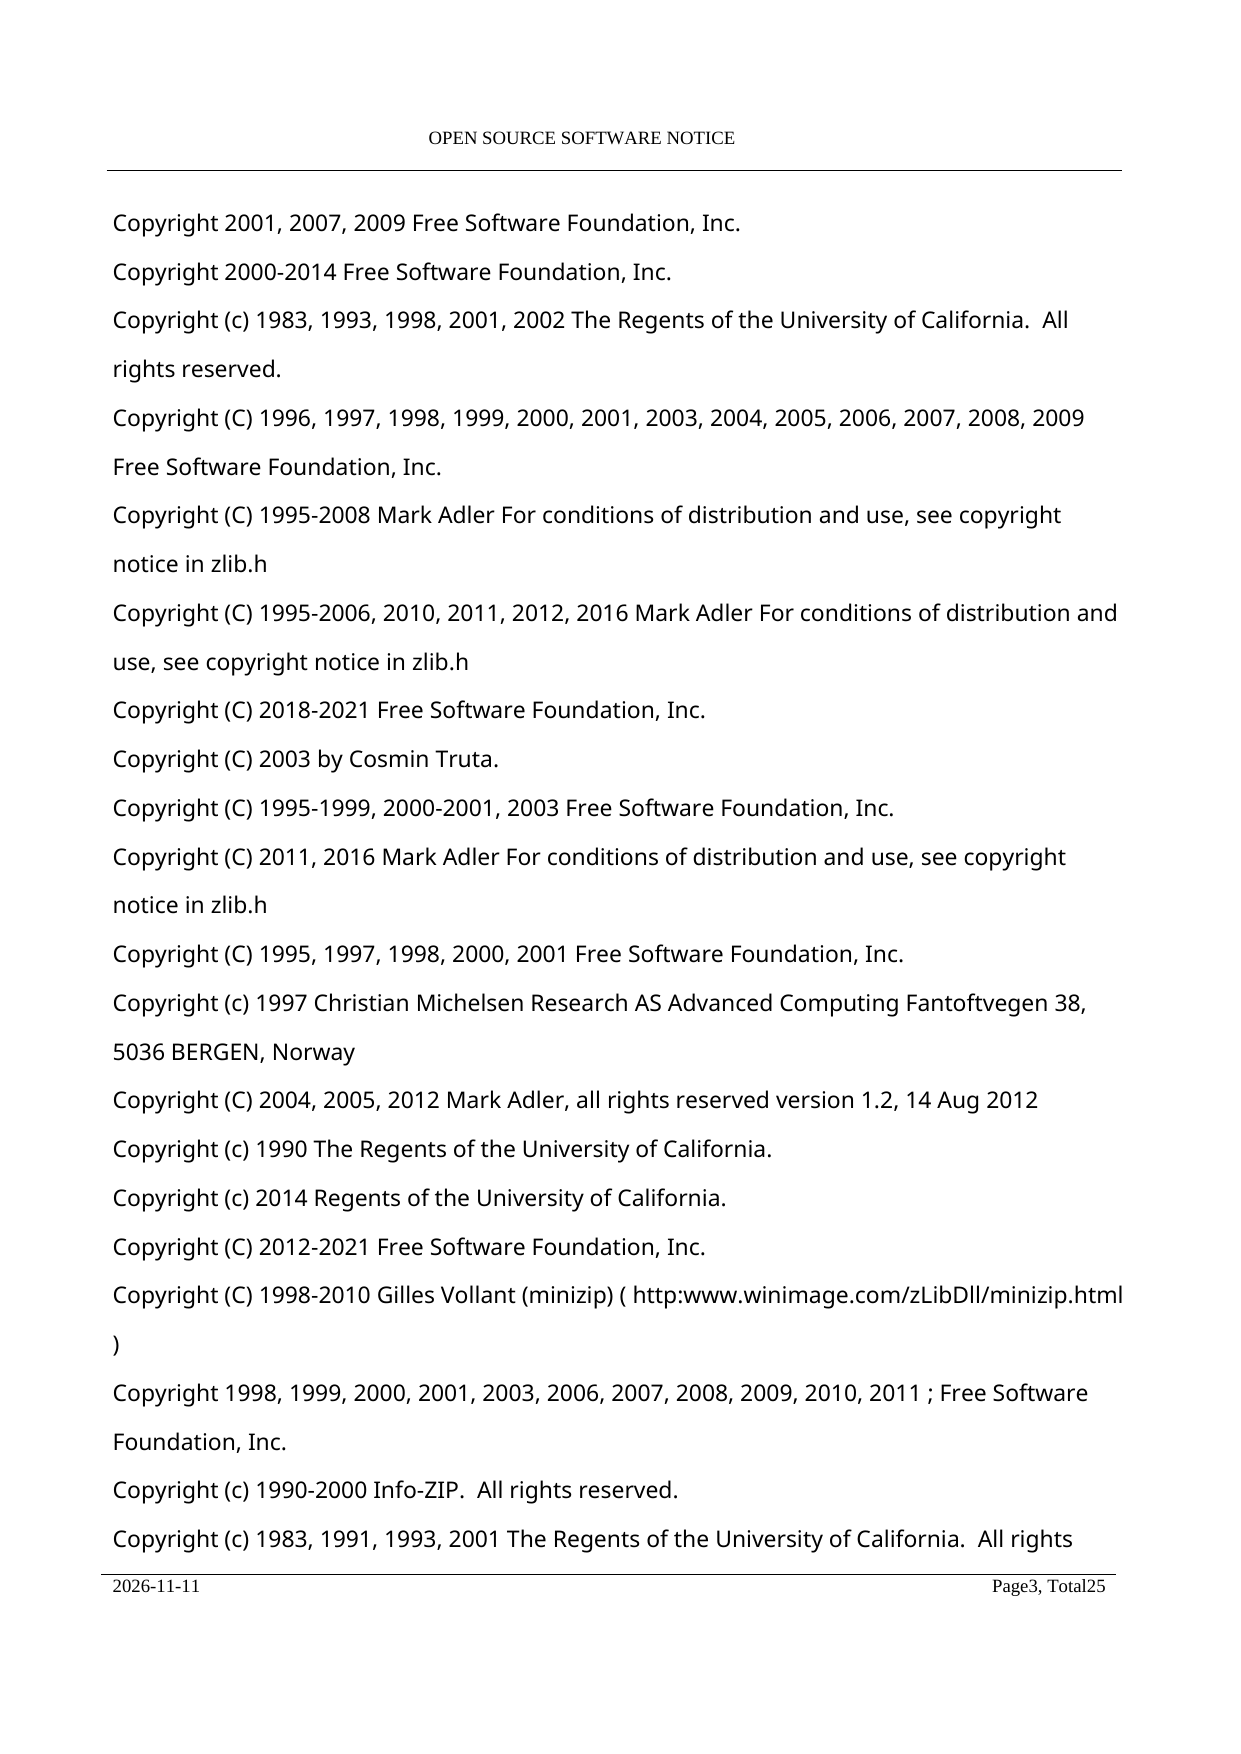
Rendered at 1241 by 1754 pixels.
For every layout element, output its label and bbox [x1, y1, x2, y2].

text [112, 206, 1128, 1555]
